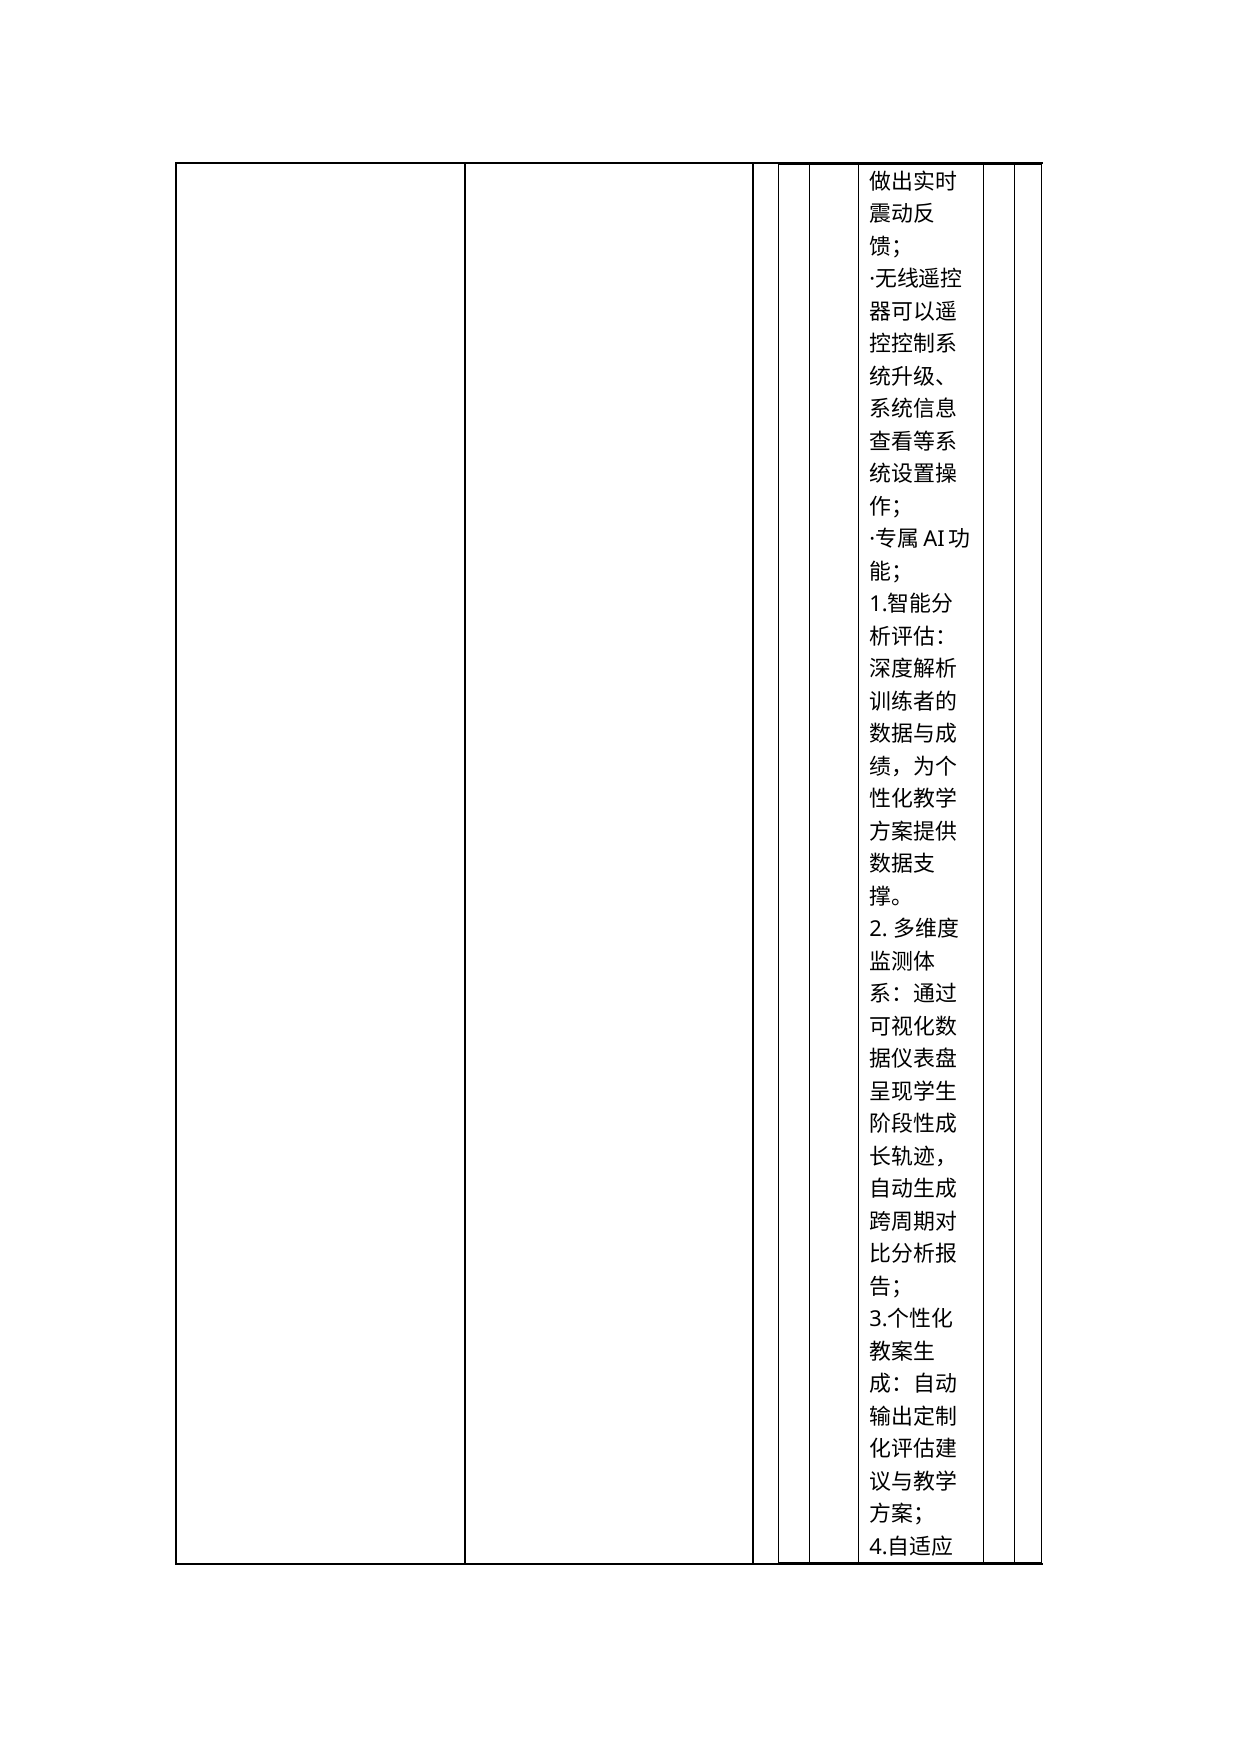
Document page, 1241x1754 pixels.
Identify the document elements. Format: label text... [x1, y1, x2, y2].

table_cell [754, 164, 778, 1563]
table_cell [984, 165, 1014, 1562]
table_cell 1 [177, 164, 464, 1563]
table_cell [1015, 165, 1041, 1562]
table_cell [779, 165, 809, 1562]
table_cell ★ [466, 164, 752, 1563]
